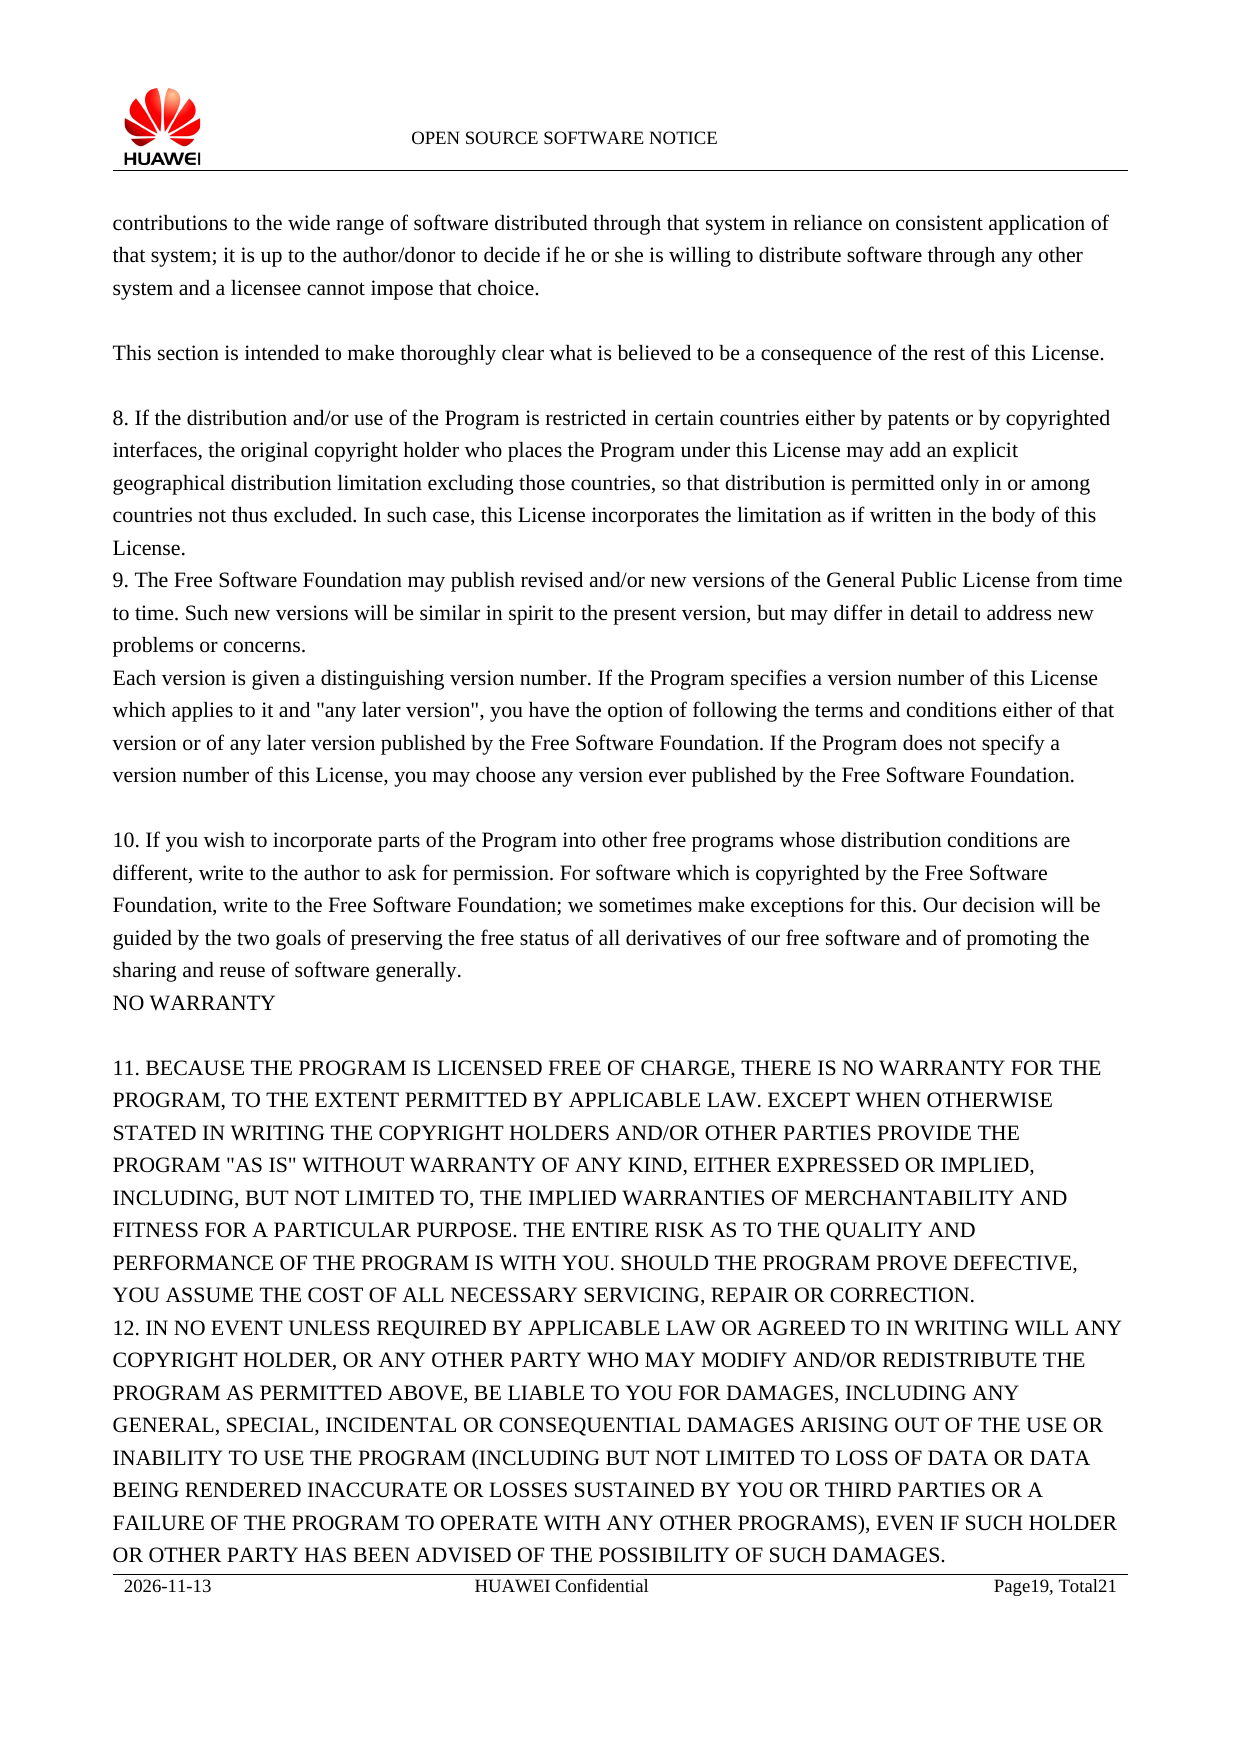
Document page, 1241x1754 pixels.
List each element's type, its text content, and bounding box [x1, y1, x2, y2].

picture [124, 88, 201, 165]
